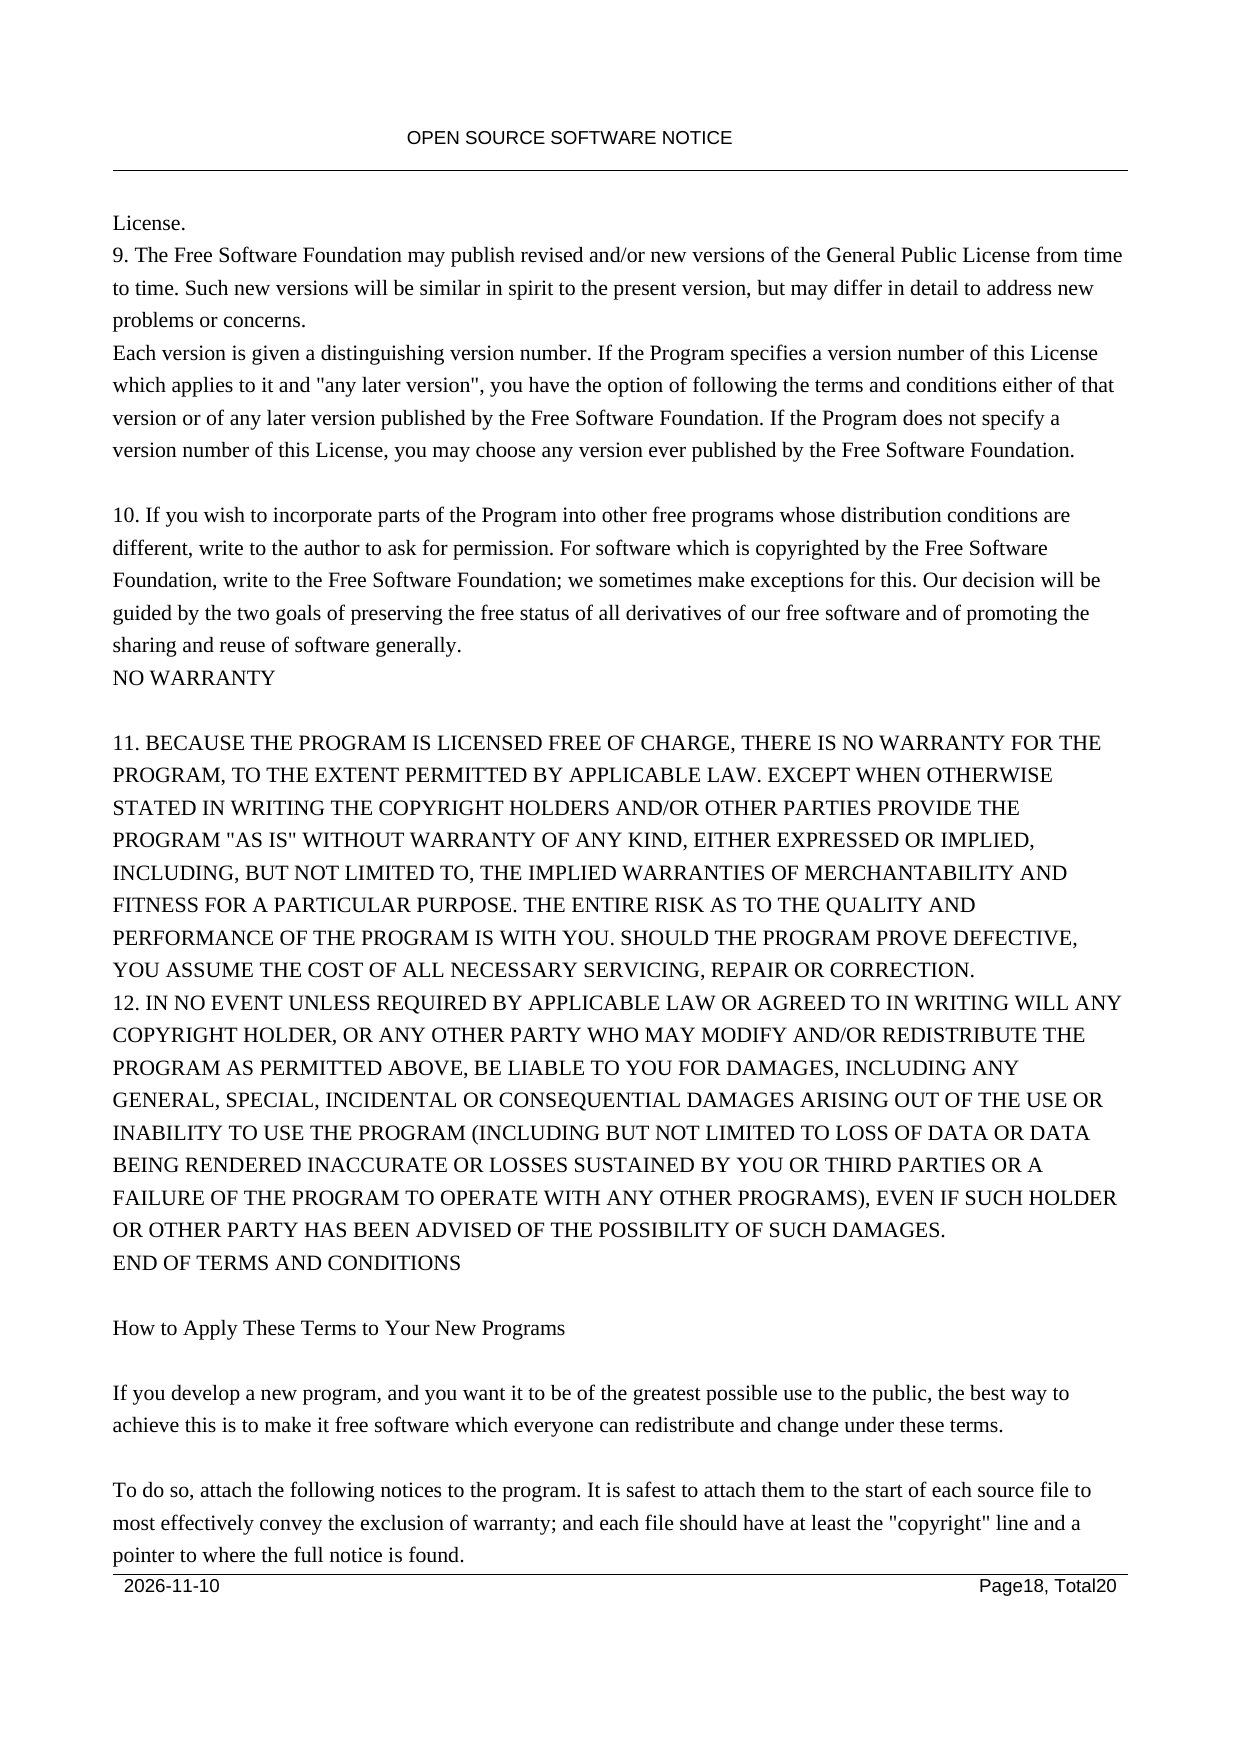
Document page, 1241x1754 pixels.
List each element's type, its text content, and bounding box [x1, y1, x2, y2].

text 10. If you wish to incorporate parts of the Program into other free programs whose distribution conditions are different, write to the author to ask for permission. For software which is copyrighted by the Free Software Foundation, write to the Free Software Foundation; we sometimes make exceptions for this. Our decision will be guided by the two goals of preserving the free status of all derivatives of our free software and of promoting the sharing and reuse of software generally. [112, 499, 1128, 661]
text If you develop a new program, and you want it to be of the greatest possible use to the public, the best way to achieve this is to make it free software which everyone can redistribute and change under these terms. [112, 1376, 1128, 1441]
text 9. The Free Software Foundation may publish revised and/or new versions of the General Public License from time to time. Such new versions will be similar in spirit to the present version, but may differ in detail to address new problems or concerns. [112, 239, 1128, 336]
text To do so, attach the following notices to the program. It is safest to attach them to the start of each source file to most effectively convey the exclusion of warranty; and each file should have at least the "copyright" line and a pointer to where the full notice is found. [112, 1474, 1128, 1571]
text NO WARRANTY [112, 661, 1128, 694]
text How to Apply These Terms to Your New Programs [112, 1311, 1128, 1344]
text Each version is given a distinguishing version number. If the Program specifies a version number of this License which applies to it and "any later version", you have the option of following the terms and conditions either of that version or of any later version published by the Free Software Foundation. If the Program does not specify a version number of this License, you may choose any version ever published by the Free Software Foundation. [112, 336, 1128, 466]
text 11. BECAUSE THE PROGRAM IS LICENSED FREE OF CHARGE, THERE IS NO WARRANTY FOR THE PROGRAM, TO THE EXTENT PERMITTED BY APPLICABLE LAW. EXCEPT WHEN OTHERWISE STATED IN WRITING THE COPYRIGHT HOLDERS AND/OR OTHER PARTIES PROVIDE THE PROGRAM "AS IS" WITHOUT WARRANTY OF ANY KIND, EITHER EXPRESSED OR IMPLIED, INCLUDING, BUT NOT LIMITED TO, THE IMPLIED WARRANTIES OF MERCHANTABILITY AND FITNESS FOR A PARTICULAR PURPOSE. THE ENTIRE RISK AS TO THE QUALITY AND PERFORMANCE OF THE PROGRAM IS WITH YOU. SHOULD THE PROGRAM PROVE DEFECTIVE, YOU ASSUME THE COST OF ALL NECESSARY SERVICING, REPAIR OR CORRECTION. [112, 726, 1128, 986]
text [112, 206, 1128, 239]
text 12. IN NO EVENT UNLESS REQUIRED BY APPLICABLE LAW OR AGREED TO IN WRITING WILL ANY COPYRIGHT HOLDER, OR ANY OTHER PARTY WHO MAY MODIFY AND/OR REDISTRIBUTE THE PROGRAM AS PERMITTED ABOVE, BE LIABLE TO YOU FOR DAMAGES, INCLUDING ANY GENERAL, SPECIAL, INCIDENTAL OR CONSEQUENTIAL DAMAGES ARISING OUT OF THE USE OR INABILITY TO USE THE PROGRAM (INCLUDING BUT NOT LIMITED TO LOSS OF DATA OR DATA BEING RENDERED INACCURATE OR LOSSES SUSTAINED BY YOU OR THIRD PARTIES OR A FAILURE OF THE PROGRAM TO OPERATE WITH ANY OTHER PROGRAMS), EVEN IF SUCH HOLDER OR OTHER PARTY HAS BEEN ADVISED OF THE POSSIBILITY OF SUCH DAMAGES. [112, 986, 1128, 1246]
text END OF TERMS AND CONDITIONS [112, 1246, 1128, 1279]
